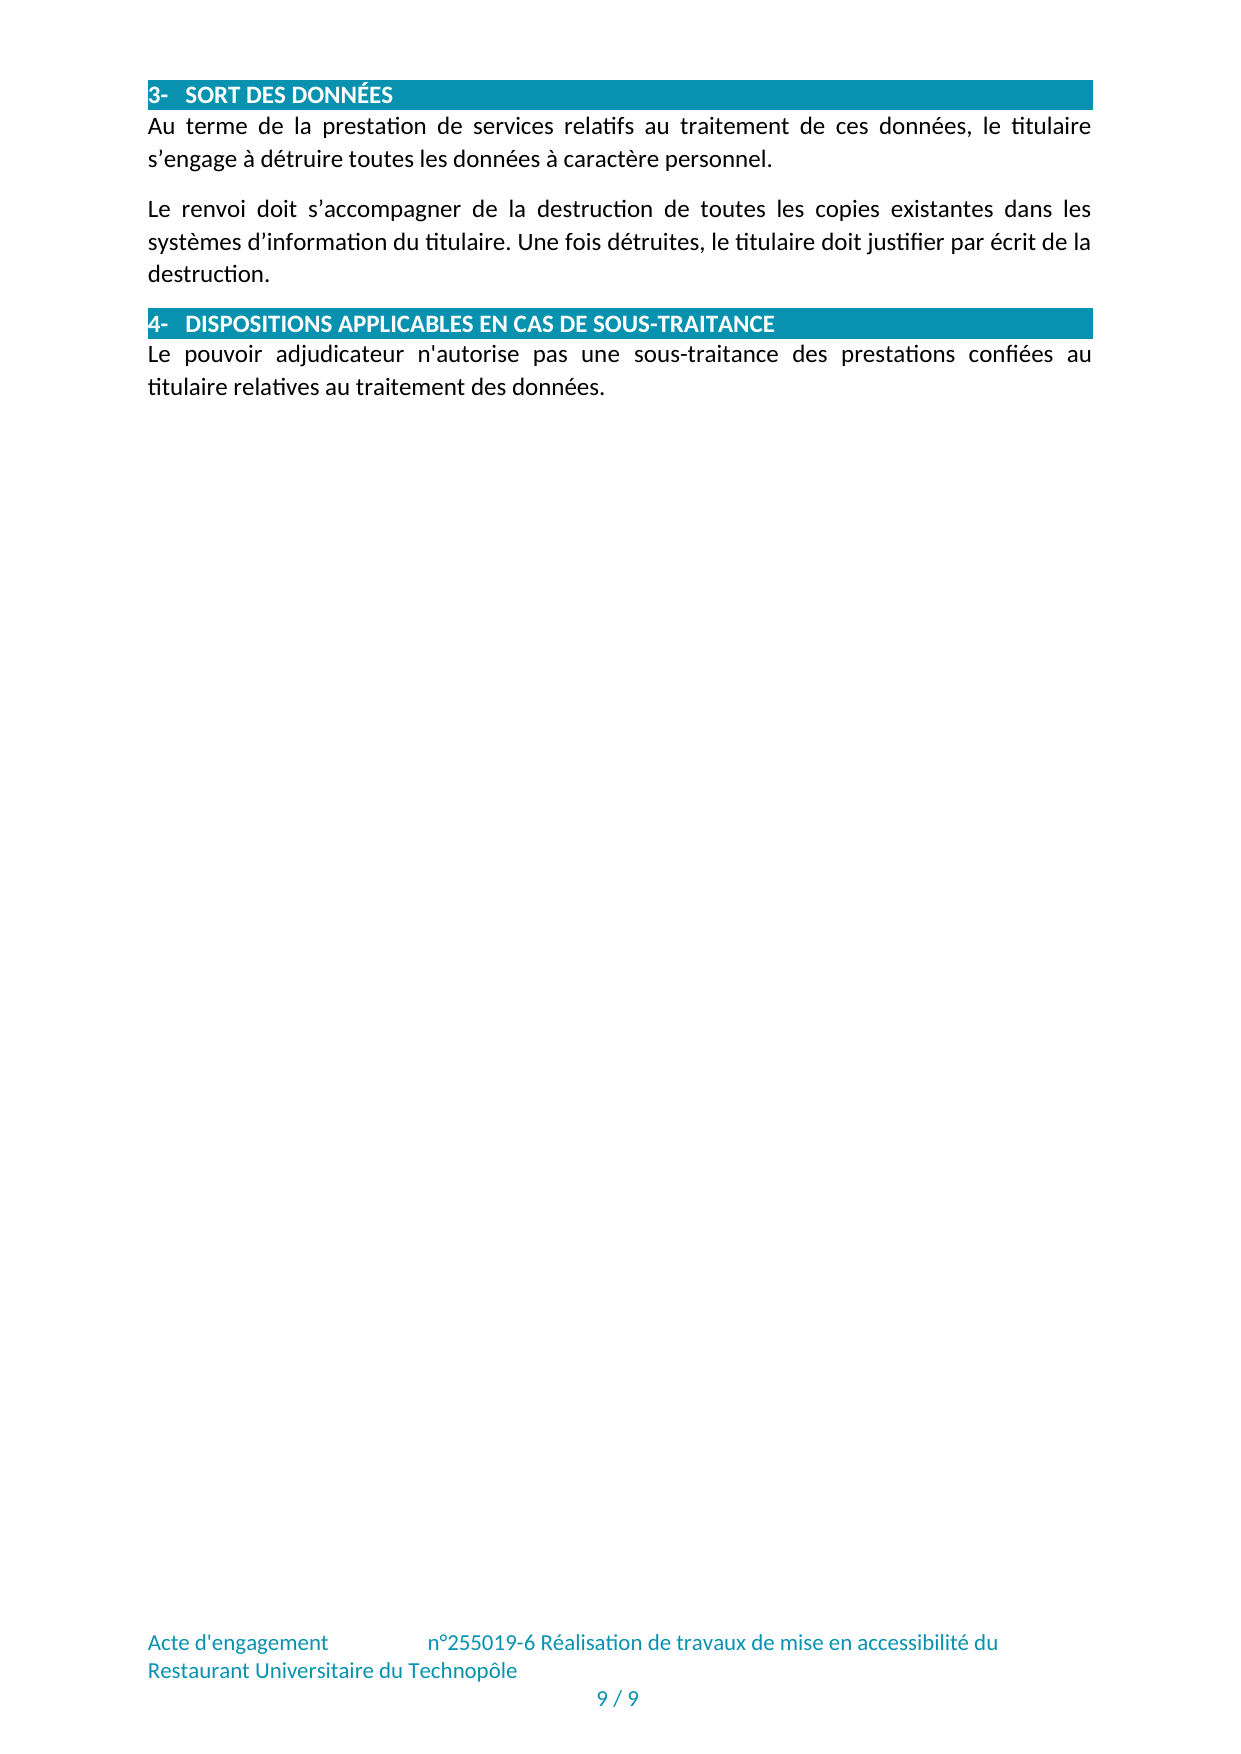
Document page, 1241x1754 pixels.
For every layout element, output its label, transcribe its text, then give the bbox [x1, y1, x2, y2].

text Le pouvoir adjudicateur n'autorise pas une sous-traitance des prestations confiées au titulaire relatives au traitement des données. [148, 339, 1093, 402]
list Dispositions applicables en cas de sous-traitance [148, 308, 1093, 339]
list Sort des données [148, 80, 1093, 110]
text Le renvoi doit s’accompagner de la destruction de toutes les copies existantes dans les systèmes d’information du titulaire. Une fois détruites, le titulaire doit justifier par écrit de la destruction. [148, 193, 1093, 289]
text Au terme de la prestation de services relatifs au traitement de ces données, le titulaire s’engage à détruire toutes les données à caractère personnel. [148, 110, 1093, 174]
